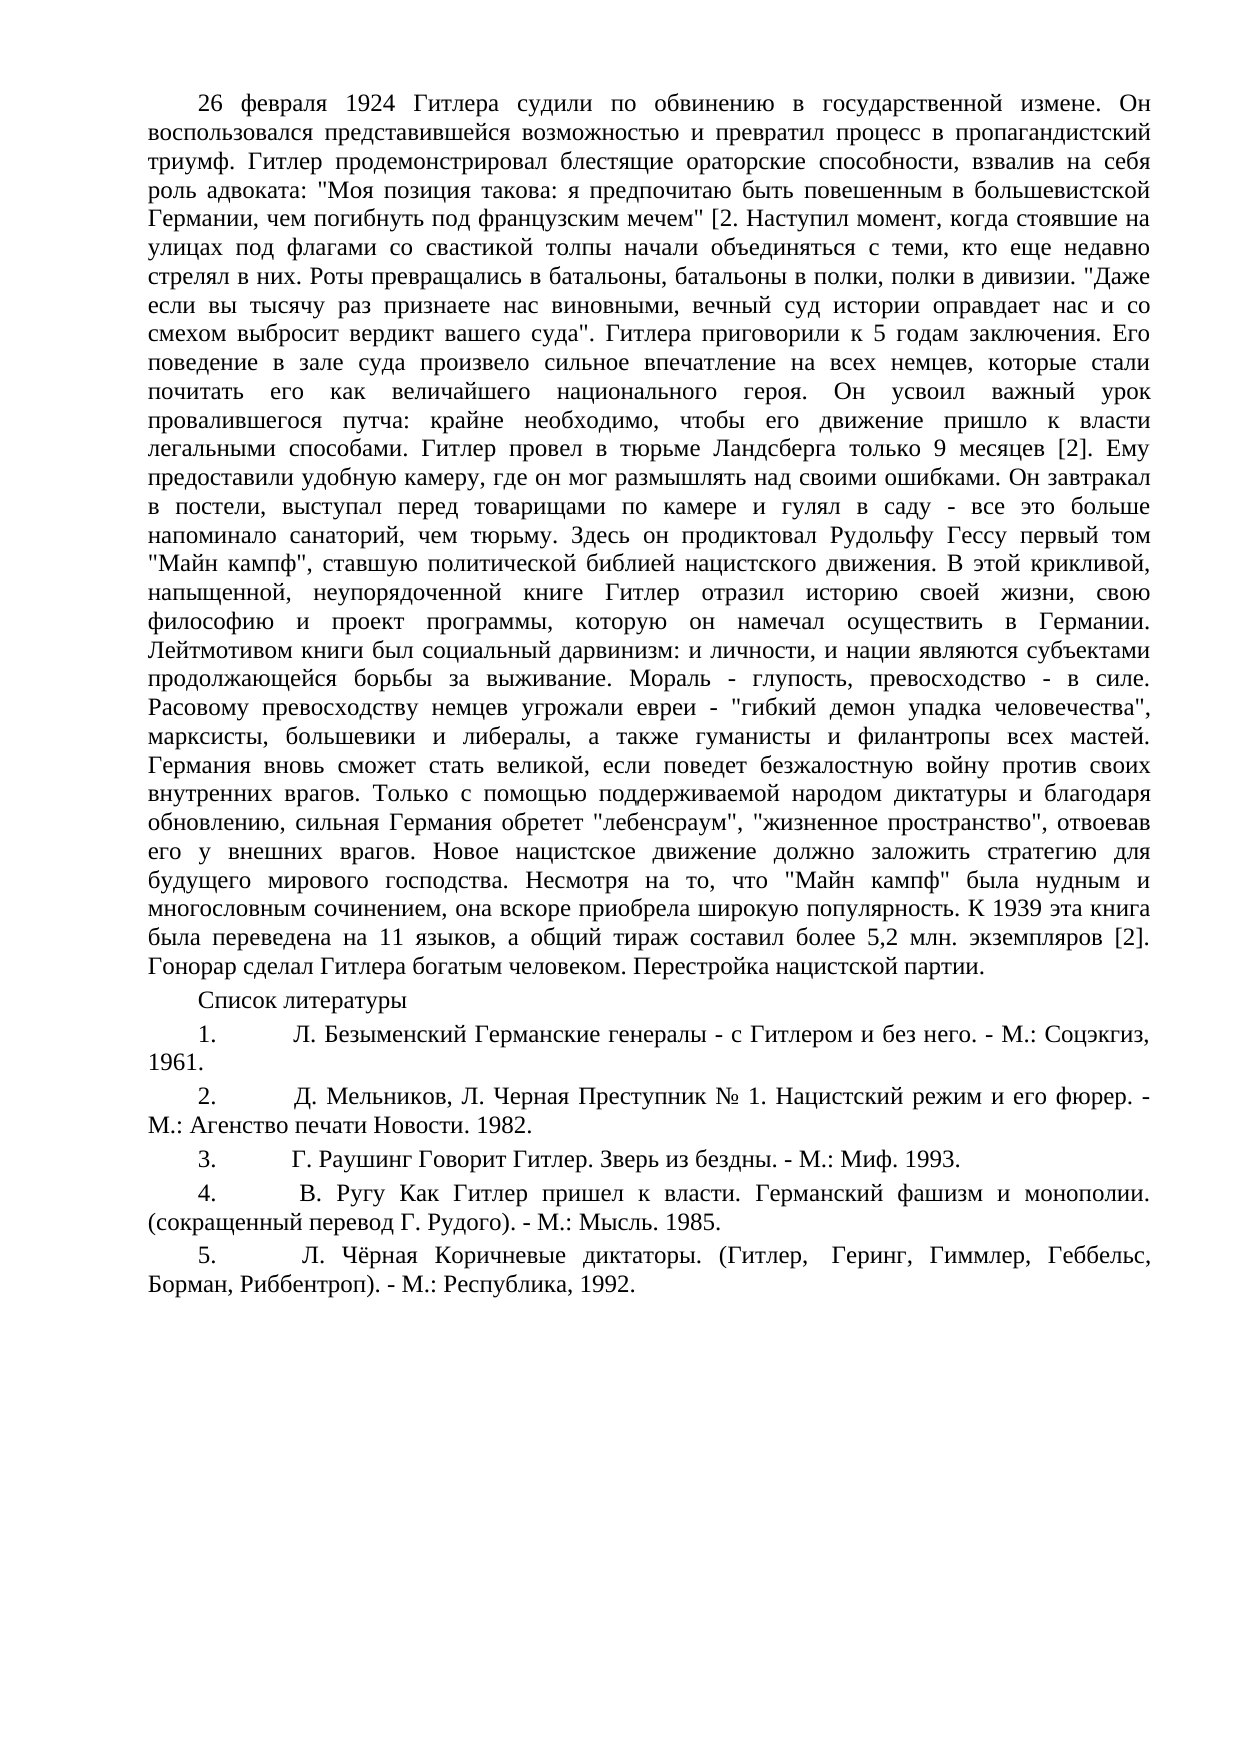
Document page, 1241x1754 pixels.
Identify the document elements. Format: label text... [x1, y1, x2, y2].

text 26 февраля 1924 Гитлера судили по обвинению в государственной измене. Он воспользовался представившейся возможностью и превратил процесс в пропагандистский триумф. Гитлер продемонстрировал блестящие ораторские способности, взвалив на себя роль адвоката: "Моя позиция такова: я предпочитаю быть повешенным в большевистской Германии, чем погибнуть под французским мечем" [2. Наступил момент, когда стоявшие на улицах под флагами со свастикой толпы начали объединяться с теми, кто еще недавно стрелял в них. Роты превращались в батальоны, батальоны в полки, полки в дивизии. "Даже если вы тысячу раз признаете нас виновными, вечный суд истории оправдает нас и со смехом выбросит вердикт вашего суда". Гитлера приговорили к 5 годам заключения. Его поведение в зале суда произвело сильное впечатление на всех немцев, которые стали почитать его как величайшего национального героя. Он усвоил важный урок провалившегося путча: крайне необходимо, чтобы его движение пришло к власти легальными способами. Гитлер провел в тюрьме Ландсберга только 9 месяцев [2]. Ему предоставили удобную камеру, где он мог размышлять над своими ошибками. Он завтракал в постели, выступал перед товарищами по камере и гулял в саду - все это больше напоминало санаторий, чем тюрьму. Здесь он продиктовал Рудольфу Гессу первый том "Майн кампф", ставшую политической библией нацистского движения. В этой крикливой, напыщенной, неупорядоченной книге Гитлер отразил историю своей жизни, свою философию и проект программы, которую он намечал осуществить в Германии. Лейтмотивом книги был социальный дарвинизм: и личности, и нации являются субъектами продолжающейся борьбы за выживание. Мораль - глупость, превосходство - в силе. Расовому превосходству немцев угрожали евреи - "гибкий демон упадка человечества", марксисты, большевики и либералы, а также гуманисты и филантропы всех мастей. Германия вновь сможет стать великой, если поведет безжалостную войну против своих внутренних врагов. Только с помощью поддерживаемой народом диктатуры и благодаря обновлению, сильная Германия обретет "лебенсраум", "жизненное пространство", отвоевав его у внешних врагов. Новое нацистское движение должно заложить стратегию для будущего мирового господства. Несмотря на то, что "Майн кампф" была нудным и многословным сочинением, она вскоре приобрела широкую популярность. К 1939 эта книга была переведена на 11 языков, а общий тираж составил более 5,2 млн. экземпляров [2]. Гонорар сделал Гитлера богатым человеком. Перестройка нацистской партии. [148, 88, 1152, 980]
text 5. Л. Чёрная Коричневые диктаторы. (Гитлер, Геринг, Гиммлер, Геббельс, Борман, Риббентроп). - М.: Республика, 1992. [148, 1240, 1152, 1298]
text 3. Г. Раушинг Говорит Гитлер. Зверь из бездны. - М.: Миф. 1993. [148, 1144, 1152, 1173]
text 4. В. Ругу Как Гитлер пришел к власти. Германский фашизм и монополии. (сокращенный перевод Г. Рудого). - М.: Мысль. 1985. [148, 1178, 1152, 1235]
text 1. Л. Безыменский Германские генералы - с Гитлером и без него. - М.: Соцэкгиз, 1961. [148, 1019, 1152, 1076]
text 2. Д. Мельников, Л. Черная Преступник № 1. Нацистский режим и его фюрер. - М.: Агенство печати Новости. 1982. [148, 1081, 1152, 1139]
text Список литературы [148, 985, 1152, 1014]
